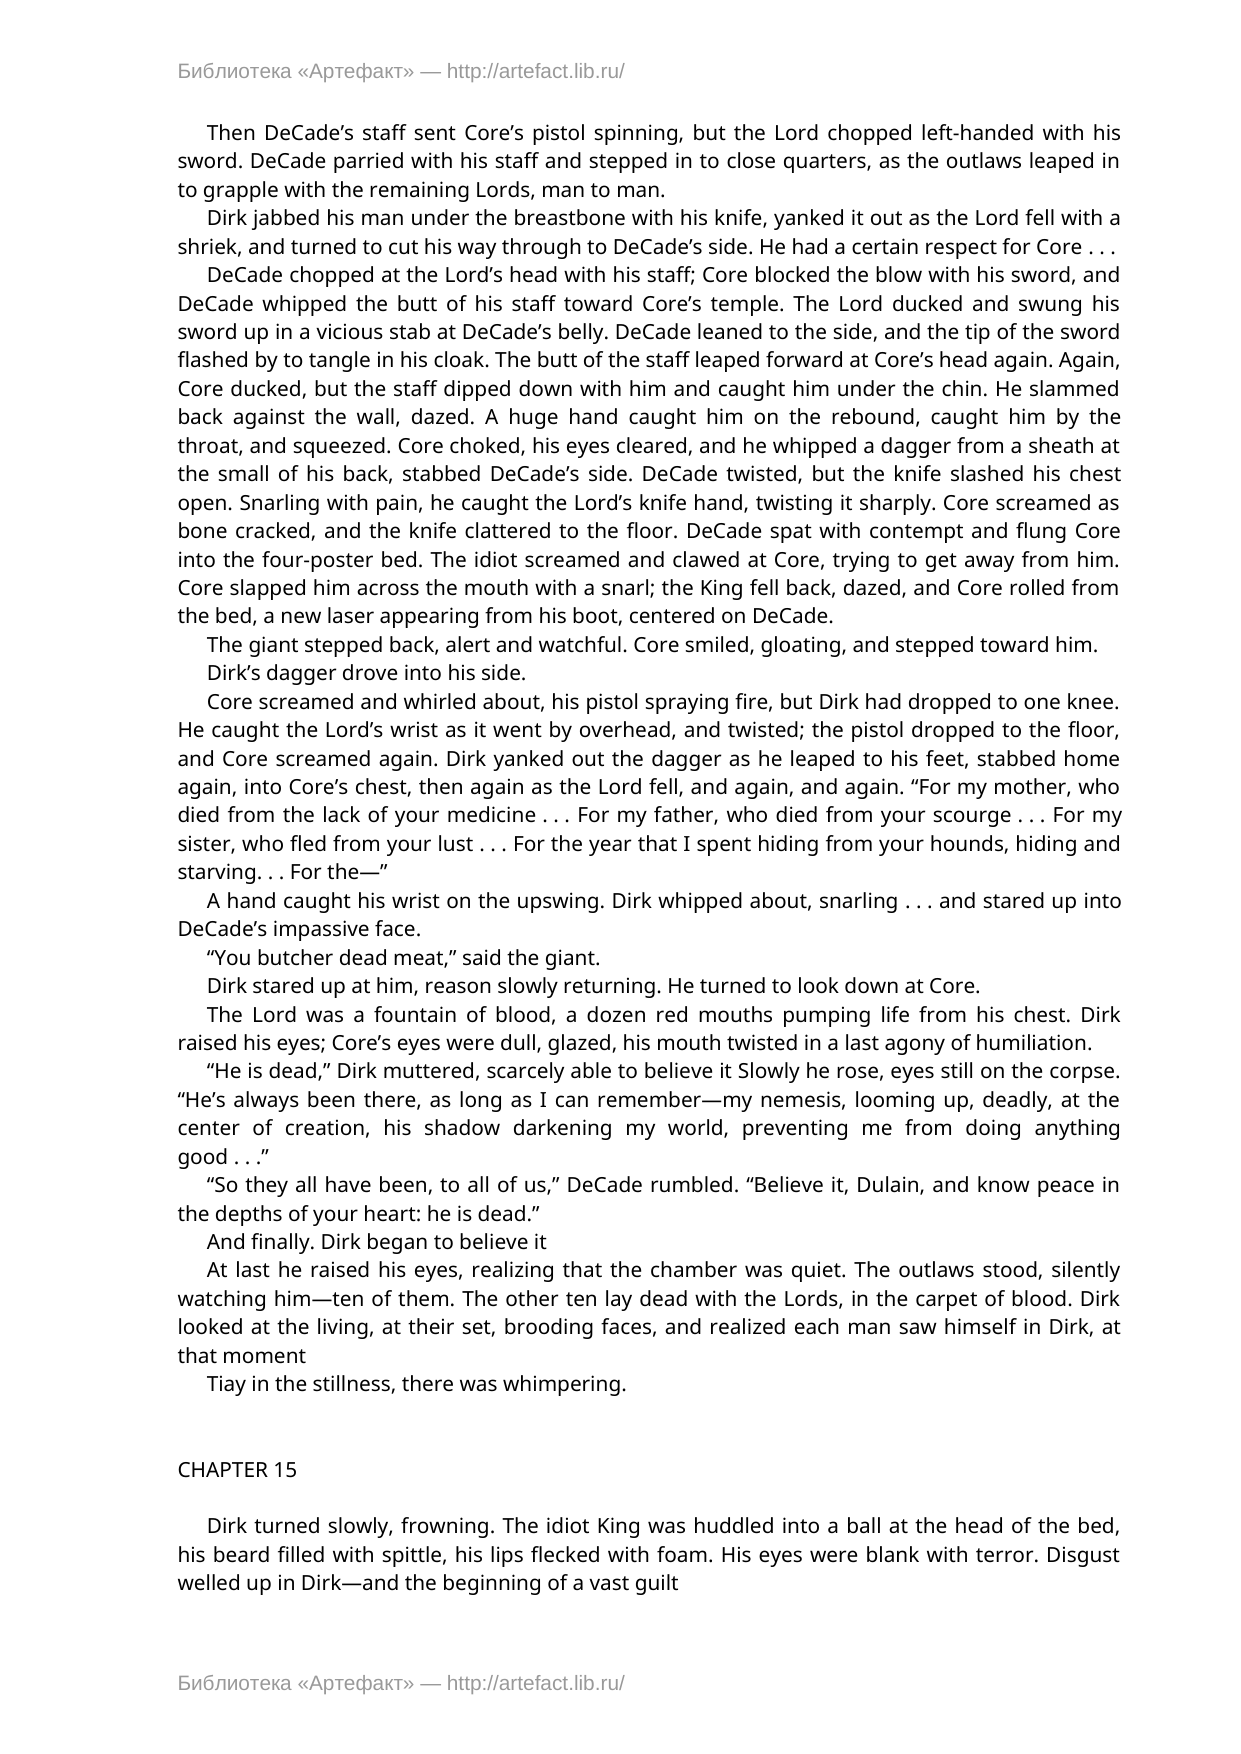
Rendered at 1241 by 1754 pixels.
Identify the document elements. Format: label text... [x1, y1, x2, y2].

text Dirk turned slowly, frowning. The idiot King was huddled into a ball at the head of the bed, his beard filled with spittle, his lips flecked with foam. His eyes were blank with terror. Disgust welled up in Dirk—and the beginning of a vast guilt [177, 1512, 1122, 1597]
text CHAPTER 15 [177, 1455, 1122, 1483]
text Tiay in the stillness, there was whimpering. [177, 1369, 1122, 1398]
text The giant stepped back, alert and watchful. Core smiled, gloating, and stepped toward him. [177, 630, 1122, 658]
text Then DeCade’s staff sent Core’s pistol spinning, but the Lord chopped left-handed with his sword. DeCade parried with his staff and stepped in to close quarters, as the outlaws leaped in to grapple with the remaining Lords, man to man. [177, 118, 1122, 203]
text Core screamed and whirled about, his pistol spraying fire, but Dirk had dropped to one knee. He caught the Lord’s wrist as it went by overhead, and twisted; the pistol dropped to the floor, and Core screamed again. Dirk yanked out the dagger as he leaped to his feet, stabbed home again, into Core’s chest, then again as the Lord fell, and again, and again. “For my mother, who died from the lack of your medicine . . . For my father, who died from your scourge . . . For my sister, who fled from your lust . . . For the year that I spent hiding from your hounds, hiding and starving. . . For the—” [177, 687, 1122, 886]
text “He is dead,” Dirk muttered, scarcely able to believe it Slowly he rose, eyes still on the corpse. “He’s always been there, as long as I can remember—my nemesis, looming up, deadly, at the center of creation, his shadow darkening my world, preventing me from doing anything good . . .” [177, 1057, 1122, 1170]
text “You butcher dead meat,” said the giant. [177, 943, 1122, 971]
text At last he raised his eyes, realizing that the chamber was quiet. The outlaws stood, silently watching him—ten of them. The other ten lay dead with the Lords, in the carpet of blood. Dirk looked at the living, at their set, brooding faces, and realized each man saw himself in Dirk, at that moment [177, 1256, 1122, 1369]
text Dirk’s dagger drove into his side. [177, 658, 1122, 687]
text And finally. Dirk began to believe it [177, 1227, 1122, 1256]
text Dirk jabbed his man under the breastbone with his knife, yanked it out as the Lord fell with a shriek, and turned to cut his way through to DeCade’s side. He had a certain respect for Core . . . [177, 203, 1122, 260]
text DeCade chopped at the Lord’s head with his staff; Core blocked the blow with his sword, and DeCade whipped the butt of his staff toward Core’s temple. The Lord ducked and swung his sword up in a vicious stab at DeCade’s belly. DeCade leaned to the side, and the tip of the sword flashed by to tangle in his cloak. The butt of the staff leaped forward at Core’s head again. Again, Core ducked, but the staff dipped down with him and caught him under the chin. He slammed back against the wall, dazed. A huge hand caught him on the rebound, caught him by the throat, and squeezed. Core choked, his eyes cleared, and he whipped a dagger from a sheath at the small of his back, stabbed DeCade’s side. DeCade twisted, but the knife slashed his chest open. Snarling with pain, he caught the Lord’s knife hand, twisting it sharply. Core screamed as bone cracked, and the knife clattered to the floor. DeCade spat with contempt and flung Core into the four-poster bed. The idiot screamed and clawed at Core, trying to get away from him. Core slapped him across the mouth with a snarl; the King fell back, dazed, and Core rolled from the bed, a new laser appearing from his boot, centered on DeCade. [177, 260, 1122, 630]
text A hand caught his wrist on the upswing. Dirk whipped about, snarling . . . and stared up into DeCade’s impassive face. [177, 886, 1122, 943]
text The Lord was a fountain of blood, a dozen red mouths pumping life from his chest. Dirk raised his eyes; Core’s eyes were dull, glazed, his mouth twisted in a last agony of humiliation. [177, 1000, 1122, 1057]
text Dirk stared up at him, reason slowly returning. He turned to look down at Core. [177, 971, 1122, 1000]
text “So they all have been, to all of us,” DeCade rumbled. “Believe it, Dulain, and know peace in the depths of your heart: he is dead.” [177, 1170, 1122, 1227]
